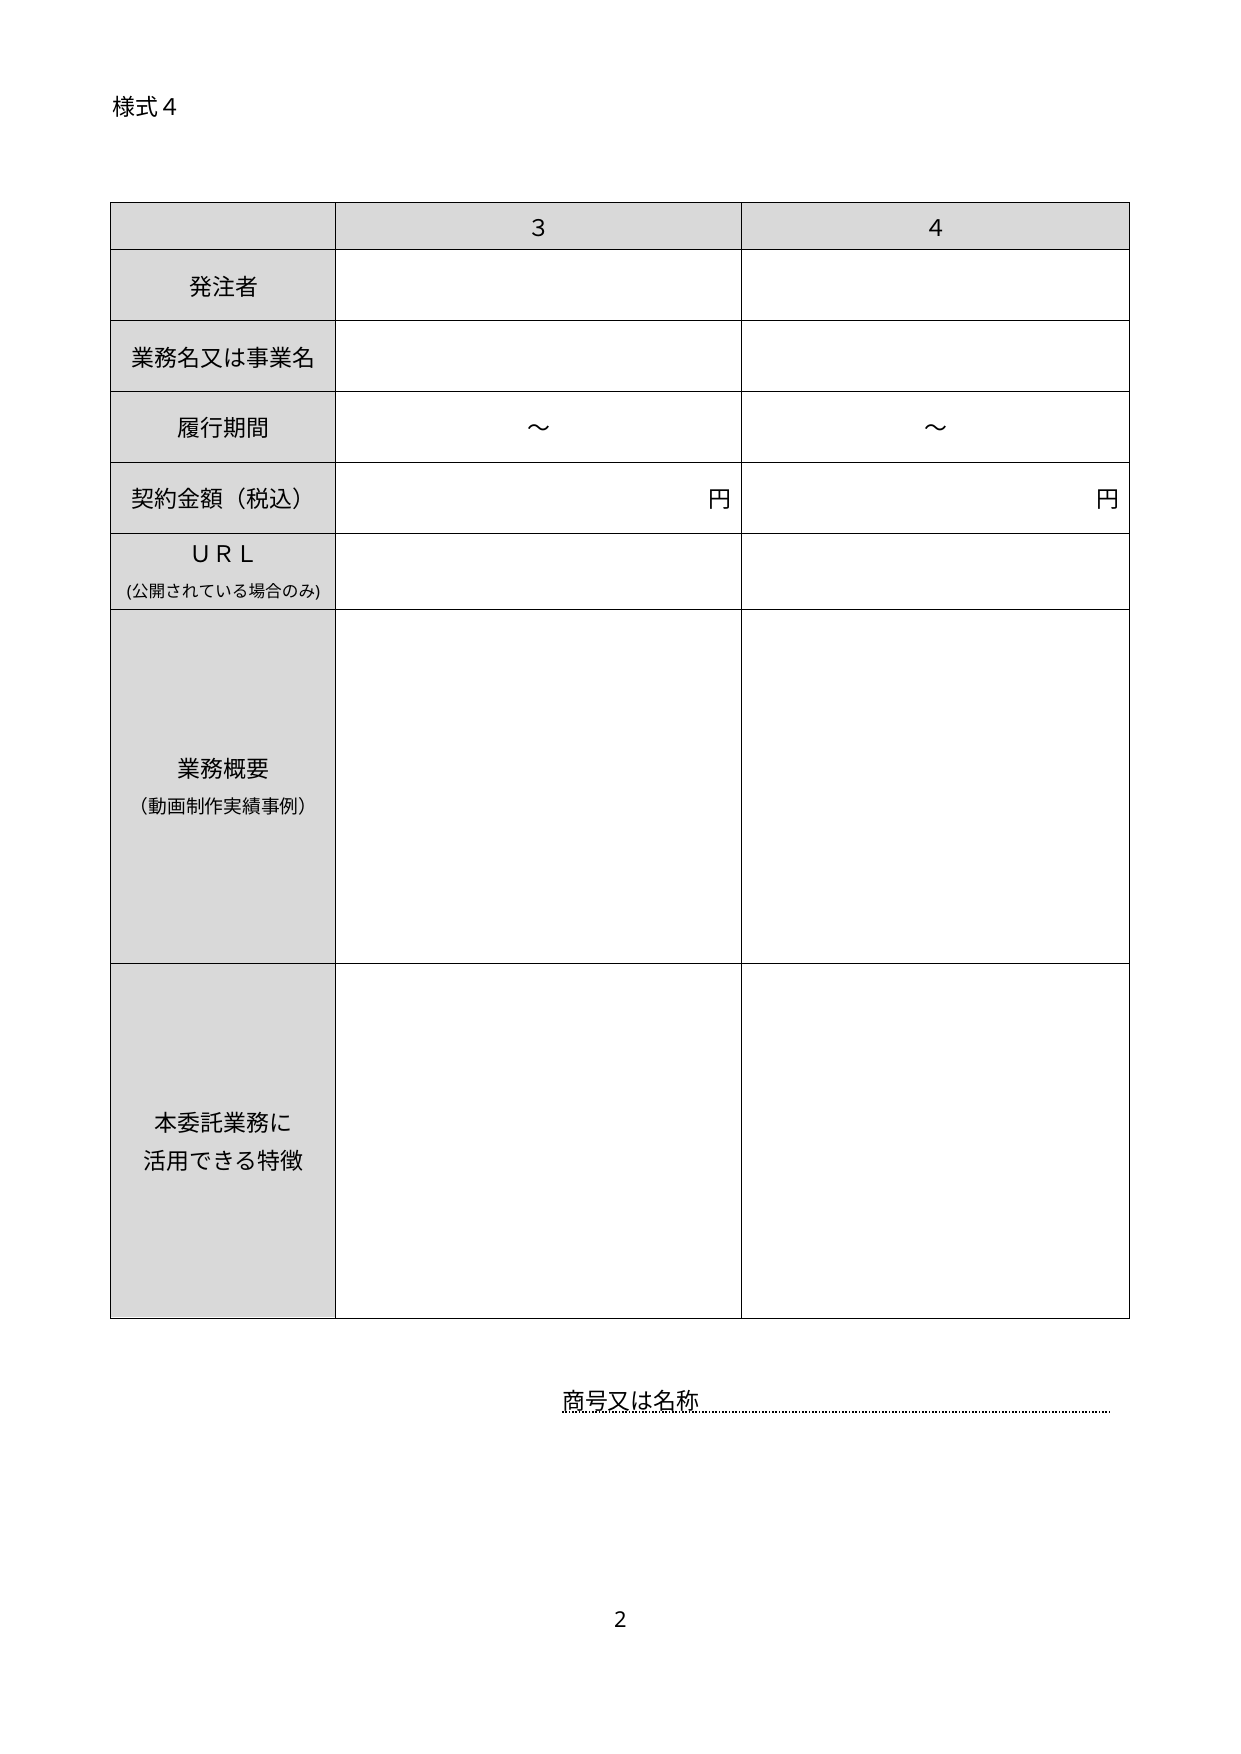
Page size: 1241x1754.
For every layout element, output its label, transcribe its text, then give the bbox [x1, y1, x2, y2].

table_cell [742, 964, 1129, 1317]
table_cell [742, 610, 1129, 963]
table_cell [336, 321, 741, 391]
table_cell [336, 610, 741, 963]
table_cell [336, 250, 741, 320]
table_cell 円 [742, 463, 1129, 533]
table_cell 発注者 [111, 250, 335, 320]
table_cell [336, 964, 741, 1317]
table_cell ～ [742, 392, 1129, 462]
table_cell ＵＲＬ (公開されている場合のみ) [111, 534, 335, 609]
table_header ３ [336, 203, 741, 249]
table_header [111, 203, 335, 249]
table_cell 本委託業務に 活用できる特徴 [111, 964, 335, 1317]
table_cell 業務概要 （動画制作実績事例） [111, 610, 335, 963]
table_cell 円 [336, 463, 741, 533]
table_cell [742, 321, 1129, 391]
table_cell [742, 250, 1129, 320]
table_cell 契約金額（税込） [111, 463, 335, 533]
table_cell 履行期間 [111, 392, 335, 462]
table_cell [742, 534, 1129, 609]
table_cell 業務名又は事業名 [111, 321, 335, 391]
table_cell [336, 534, 741, 609]
table_cell ～ [336, 392, 741, 462]
table_header ４ [742, 203, 1129, 249]
